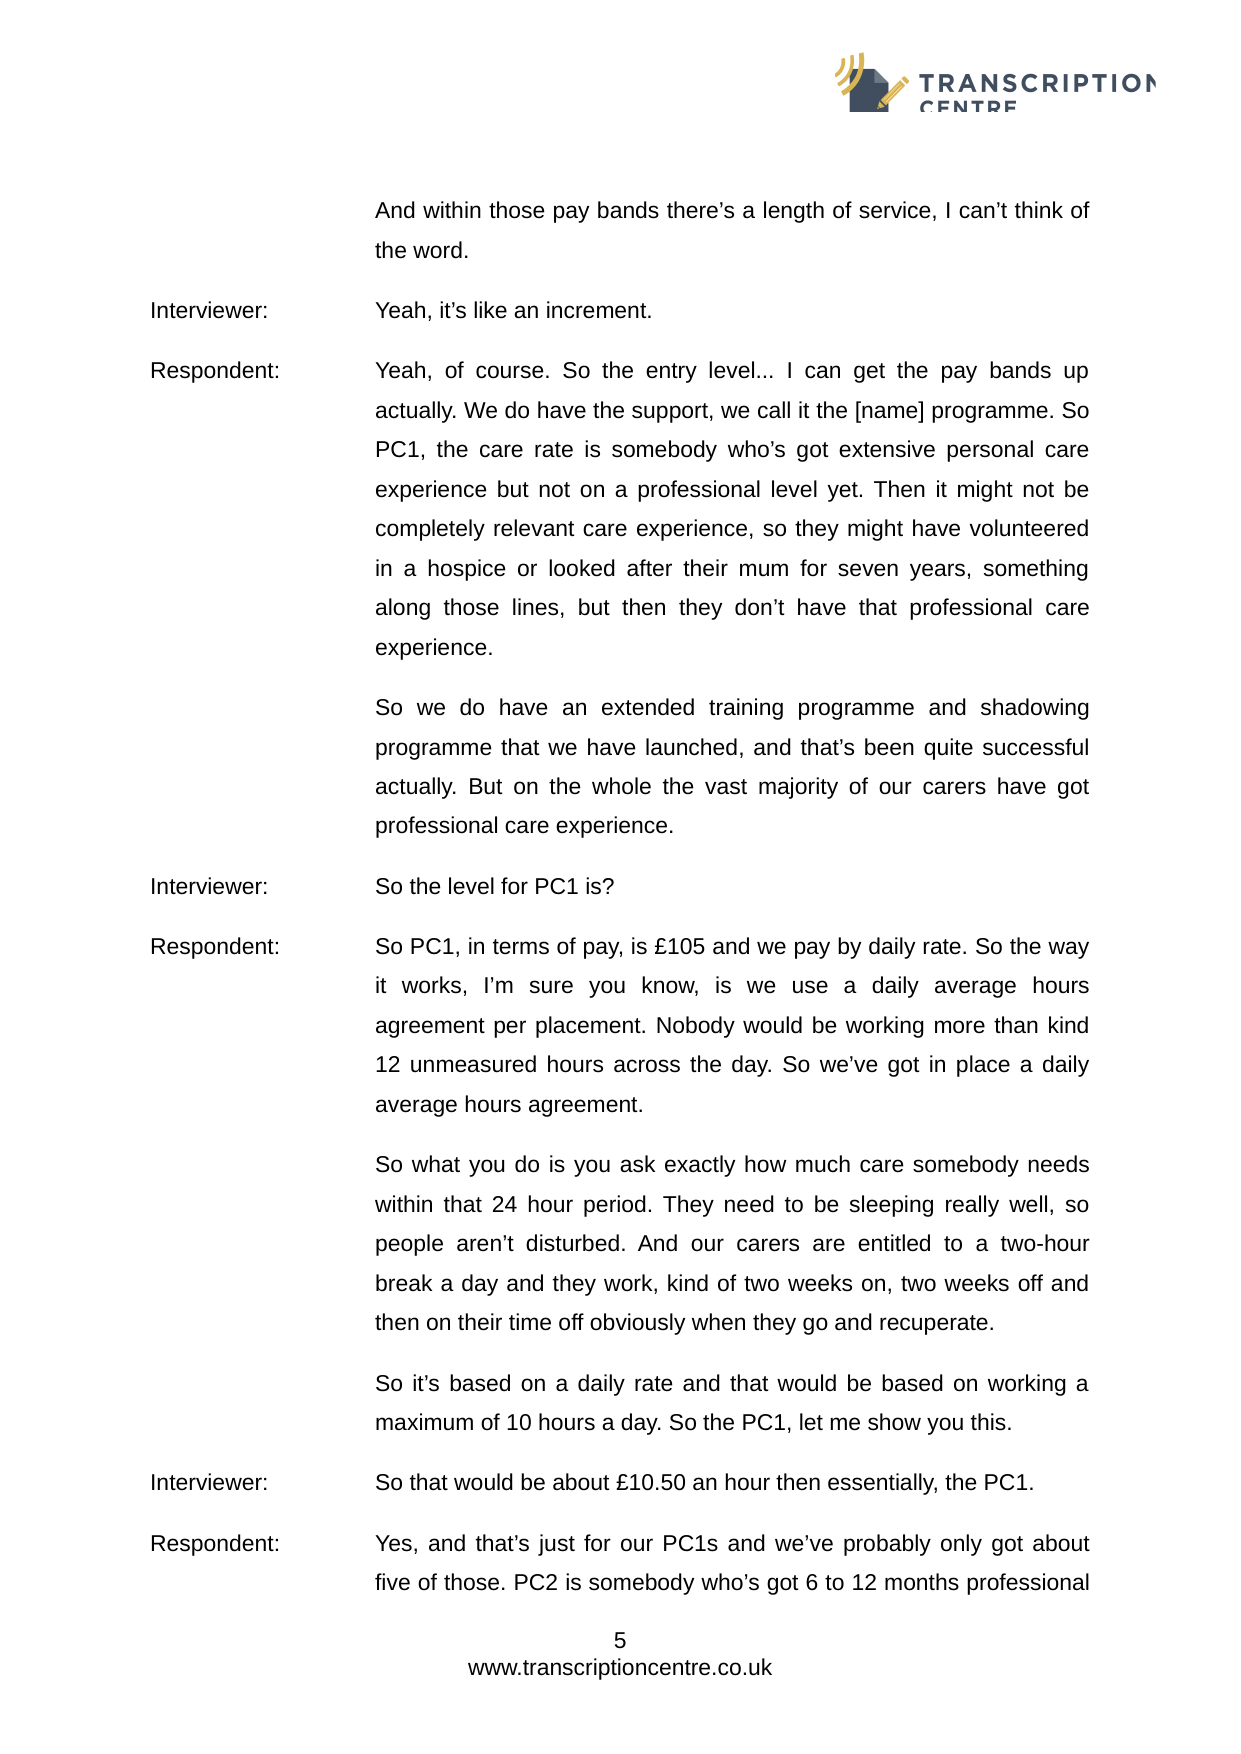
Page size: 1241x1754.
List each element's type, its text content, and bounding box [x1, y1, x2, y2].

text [375, 197, 1090, 263]
text So it’s based on a daily rate and that would be based on working a maximum of 10 hours a day. So the PC1, let me show you this. [375, 1369, 1090, 1435]
text Respondent: Yeah, of course. So the entry level... I can get the pay bands up actually. We do have the support, we call it the [name] programme. So PC1, the care rate is somebody who’s got extensive personal care experience but not on a professional level yet. Then it might not be completely relevant care experience, so they might have volunteered in a hospice or looked after their mum for seven years, something along those lines, but then they don’t have that professional care experience. [150, 357, 1090, 660]
text Respondent: So PC1, in terms of pay, is £105 and we pay by daily rate. So the way it works, I’m sure you know, is we use a daily average hours agreement per placement. Nobody would be working more than kind 12 unmeasured hours across the day. So we’ve got in place a daily average hours agreement. [150, 933, 1090, 1117]
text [150, 1529, 1090, 1595]
text Interviewer: So that would be about £10.50 an hour then essentially, the PC1. [150, 1469, 1090, 1496]
text So what you do is you ask exactly how much care somebody needs within that 24 hour period. They need to be sleeping really well, so people aren’t disturbed. And our carers are entitled to a two-hour break a day and they work, kind of two weeks on, two weeks off and then on their time off obviously when they go and recuperate. [375, 1151, 1090, 1336]
text So we do have an extended training programme and shadowing programme that we have launched, and that’s been quite successful actually. But on the whole the vast majority of our carers have got professional care experience. [375, 694, 1090, 839]
text Interviewer: Yeah, it’s like an increment. [150, 297, 1090, 323]
text Interviewer: So the level for PC1 is? [150, 873, 1090, 899]
picture [834, 52, 1156, 112]
